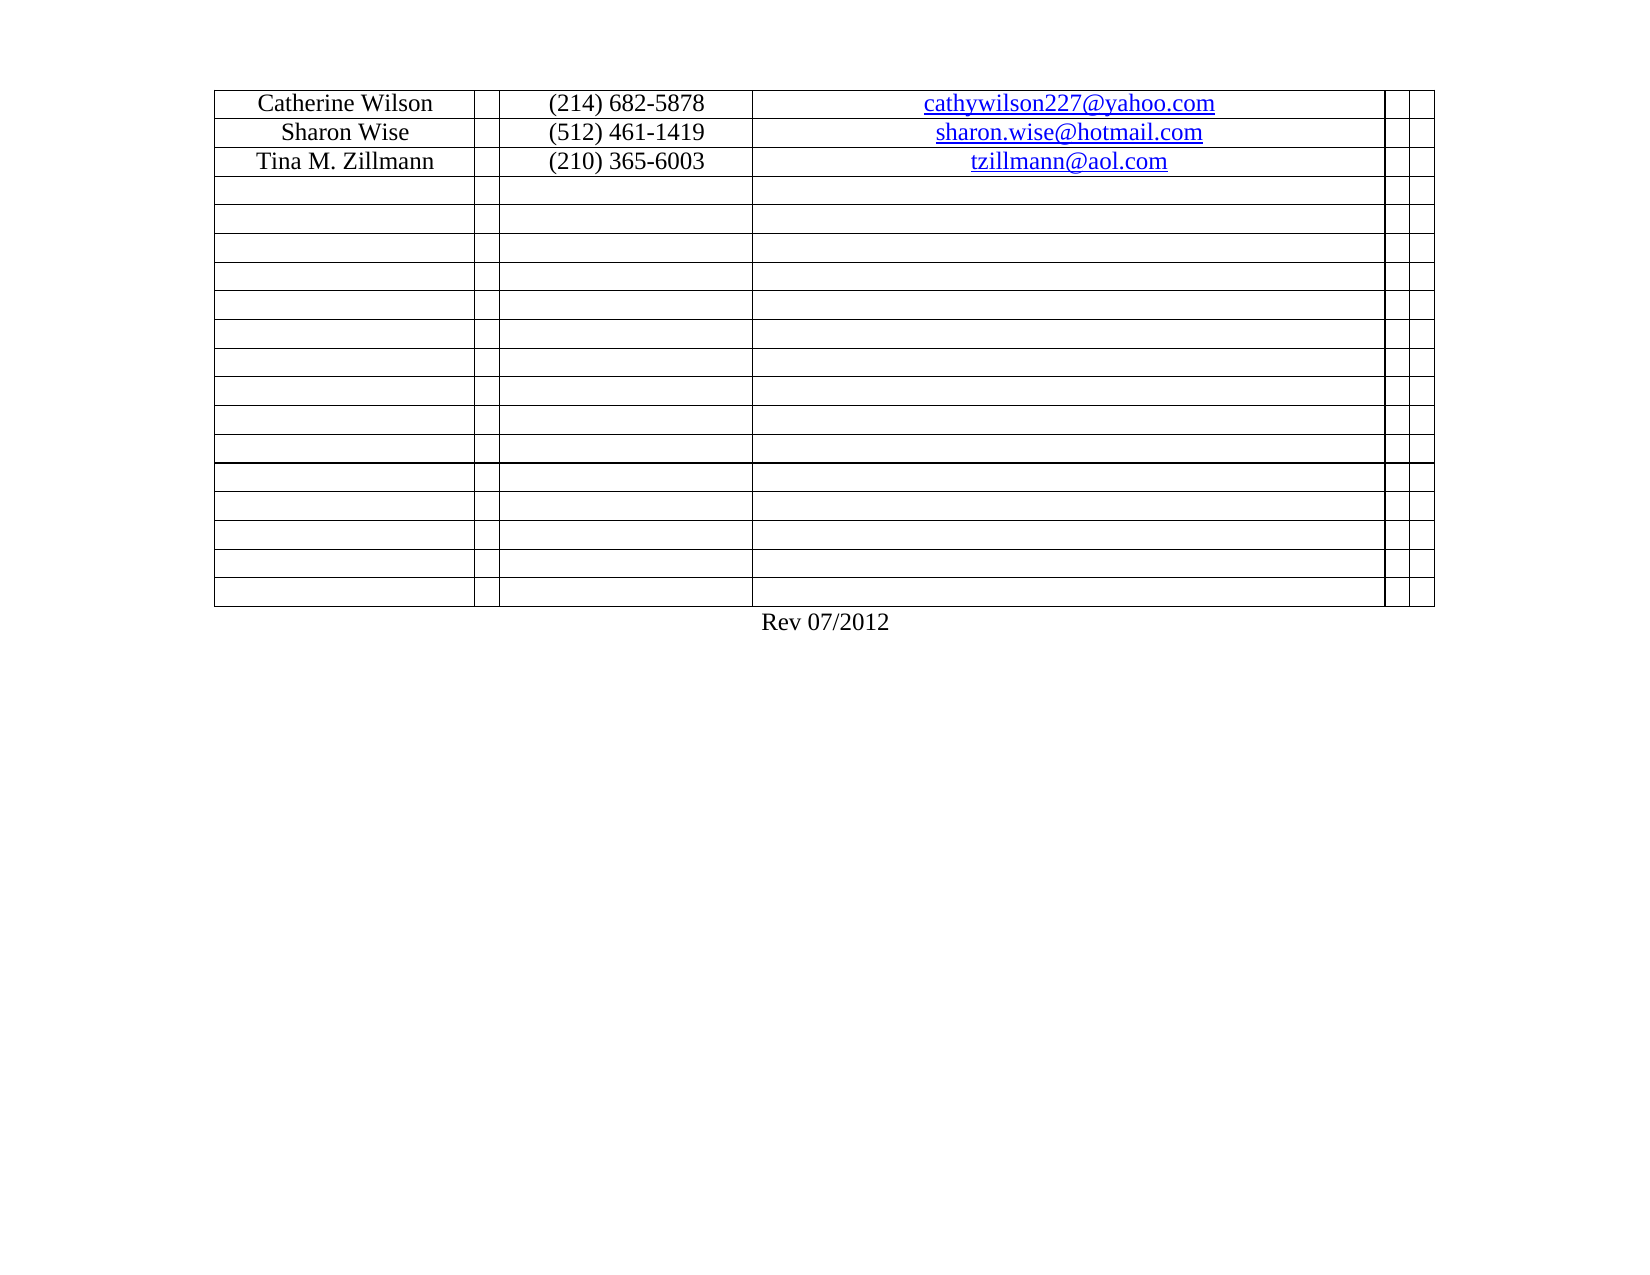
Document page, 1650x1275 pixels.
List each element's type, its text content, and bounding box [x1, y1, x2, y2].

table_header [1386, 91, 1409, 118]
table_cell [500, 464, 752, 491]
table_cell [753, 377, 1384, 405]
table_cell [500, 177, 752, 204]
table_cell [475, 177, 499, 204]
table_cell [1386, 349, 1409, 376]
table_cell [1410, 377, 1434, 405]
table_cell [475, 291, 499, 319]
table_cell [475, 263, 499, 290]
table_cell [500, 234, 752, 262]
table_cell [500, 550, 752, 577]
table_cell [1410, 349, 1434, 376]
table_header [475, 91, 499, 118]
table_cell [1410, 119, 1434, 147]
table_cell [215, 291, 474, 319]
table_header cathywilson227@yahoo.com [753, 91, 1384, 118]
table_cell [475, 521, 499, 548]
table_cell [753, 578, 1384, 606]
table_cell [1386, 464, 1409, 491]
table_cell [1386, 320, 1409, 348]
table_cell [215, 464, 474, 491]
table_cell [475, 205, 499, 233]
table_cell [500, 320, 752, 348]
table_cell sharon.wise@hotmail.com [753, 119, 1384, 147]
table_cell (210) 365-6003 [500, 148, 752, 176]
table_cell [215, 435, 474, 462]
table_cell [1410, 550, 1434, 577]
table_cell [1386, 148, 1409, 176]
table_cell [215, 349, 474, 376]
table_cell [475, 464, 499, 491]
table_cell [215, 320, 474, 348]
table_cell [1410, 406, 1434, 434]
table_cell [1410, 263, 1434, 290]
table_cell [1386, 492, 1409, 520]
table_cell [753, 205, 1384, 233]
table_cell [1386, 291, 1409, 319]
table_cell [753, 521, 1384, 548]
table_cell [753, 406, 1384, 434]
table_cell [1410, 291, 1434, 319]
table_header Catherine Wilson [215, 91, 474, 118]
table_cell [475, 148, 499, 176]
table_cell [1386, 406, 1409, 434]
table_cell [500, 521, 752, 548]
table_cell [215, 550, 474, 577]
table_cell [500, 205, 752, 233]
table_cell [1410, 464, 1434, 491]
table_cell [500, 377, 752, 405]
table_cell [1386, 205, 1409, 233]
table_cell [1410, 234, 1434, 262]
table_cell Sharon Wise [215, 119, 474, 147]
table_cell [500, 406, 752, 434]
table_cell [753, 492, 1384, 520]
table_cell [1386, 521, 1409, 548]
table_cell [753, 320, 1384, 348]
table_cell [475, 119, 499, 147]
table_cell [475, 234, 499, 262]
table_cell [753, 291, 1384, 319]
table_cell [753, 234, 1384, 262]
table_cell [500, 578, 752, 606]
table_cell [1386, 435, 1409, 462]
table_cell [1410, 521, 1434, 548]
table_cell [753, 263, 1384, 290]
table_cell [500, 263, 752, 290]
table_cell [500, 492, 752, 520]
table_cell [500, 291, 752, 319]
table_cell [475, 435, 499, 462]
table_cell [1386, 377, 1409, 405]
table_cell [1410, 205, 1434, 233]
table_cell [753, 464, 1384, 491]
table_header [1410, 91, 1434, 118]
table_cell [1386, 177, 1409, 204]
table_cell [215, 377, 474, 405]
table_cell [475, 578, 499, 606]
table_header (214) 682-5878 [500, 91, 752, 118]
table_cell [215, 406, 474, 434]
table_cell [215, 234, 474, 262]
table_cell Tina M. Zillmann [215, 148, 474, 176]
table_cell [500, 435, 752, 462]
table_cell [215, 492, 474, 520]
table_cell [1410, 578, 1434, 606]
table_cell [1386, 550, 1409, 577]
table_cell [1410, 320, 1434, 348]
table_cell tzillmann@aol.com [753, 148, 1384, 176]
table_cell [215, 205, 474, 233]
table_cell [753, 435, 1384, 462]
table_cell [215, 263, 474, 290]
table_cell [215, 177, 474, 204]
table_cell [475, 349, 499, 376]
table_cell [215, 578, 474, 606]
table_cell [1386, 578, 1409, 606]
table_cell [215, 521, 474, 548]
table_cell [475, 550, 499, 577]
table_cell [500, 349, 752, 376]
table_cell [475, 320, 499, 348]
table_cell [1386, 119, 1409, 147]
table_cell [753, 349, 1384, 376]
table_cell [753, 550, 1384, 577]
table_cell [475, 406, 499, 434]
table_cell [475, 492, 499, 520]
table_cell [1410, 435, 1434, 462]
table_cell (512) 461-1419 [500, 119, 752, 147]
text Rev 07/2012 [688, 607, 962, 636]
table_cell [1386, 234, 1409, 262]
table_cell [1386, 263, 1409, 290]
table_cell [475, 377, 499, 405]
table_cell [1410, 492, 1434, 520]
table_cell [753, 177, 1384, 204]
table_cell [1410, 148, 1434, 176]
table_cell [1410, 177, 1434, 204]
